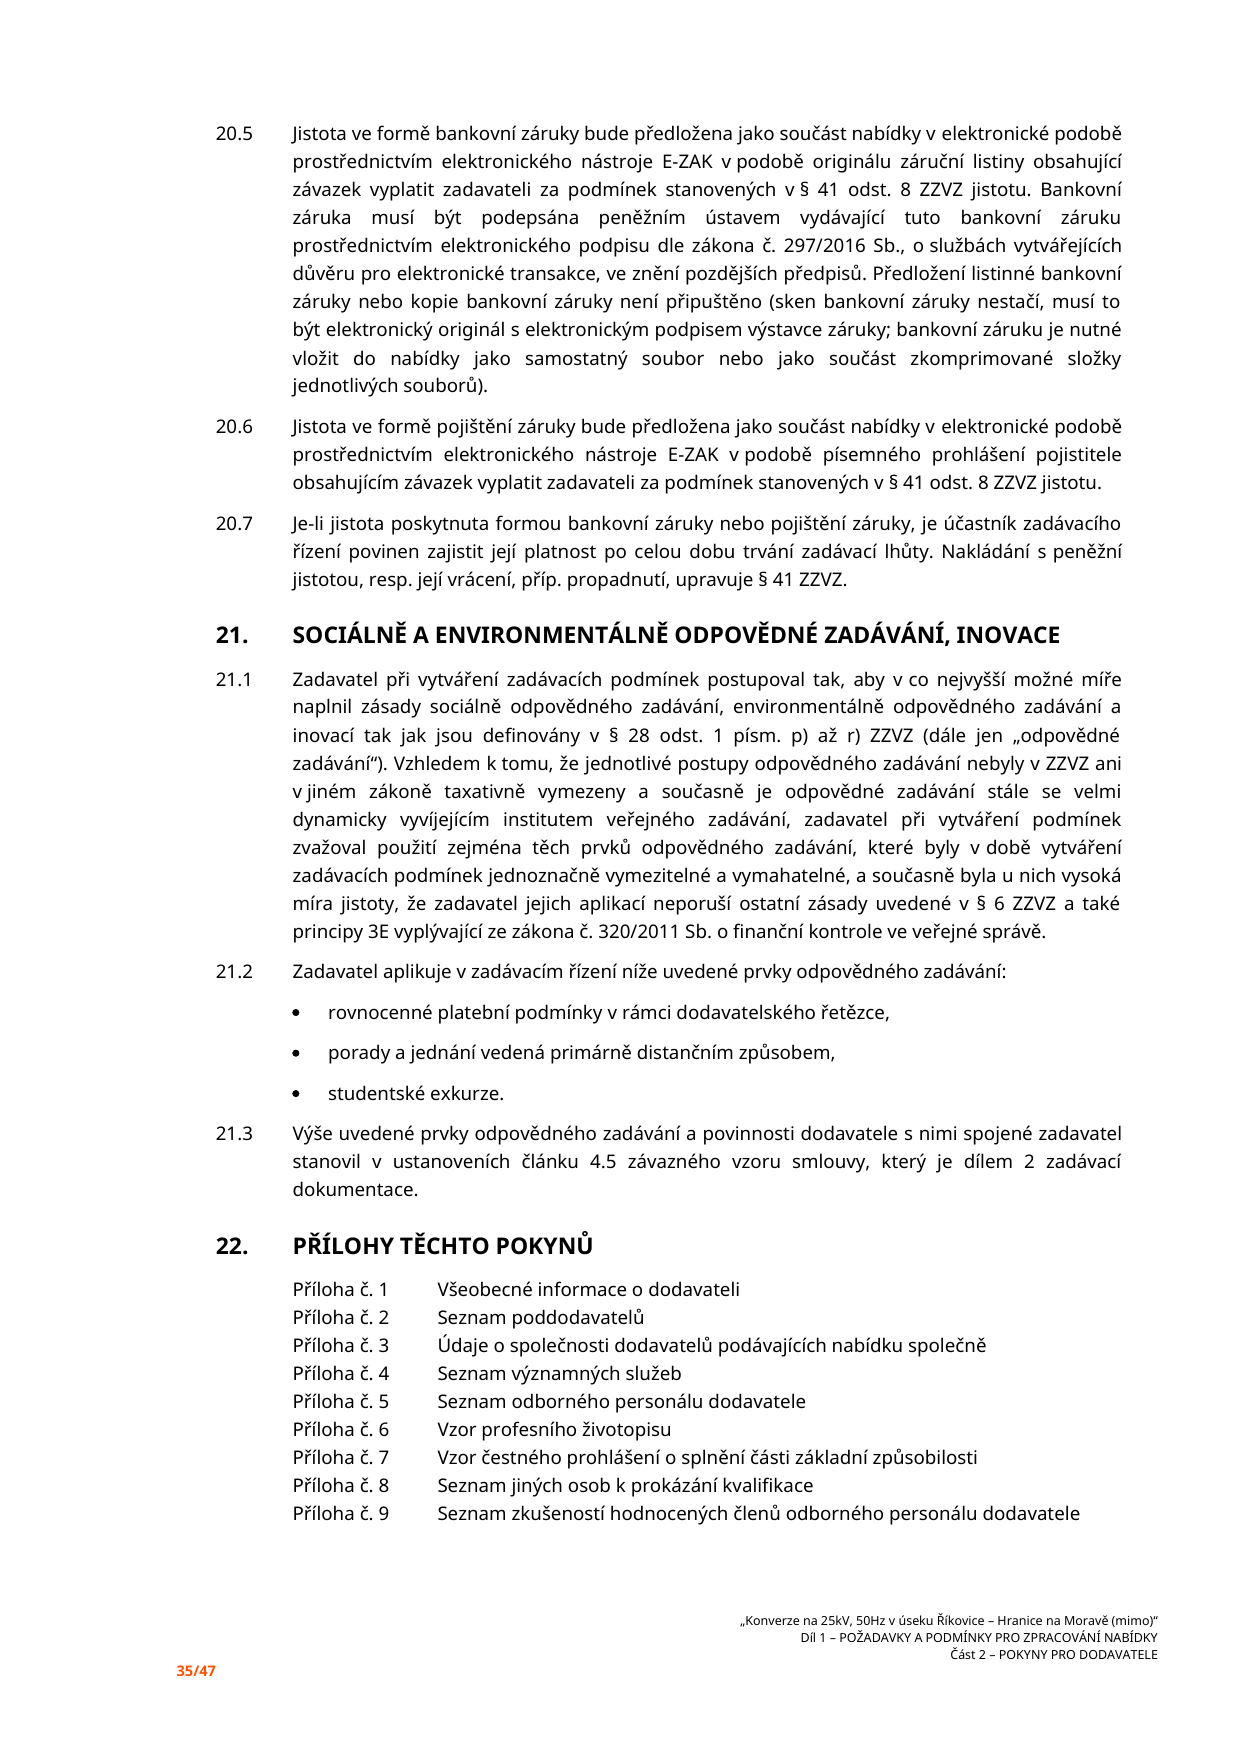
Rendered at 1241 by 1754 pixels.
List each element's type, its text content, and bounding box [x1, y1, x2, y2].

text porady a jednání vedená primárně distančním způsobem, [292, 1039, 1122, 1065]
text PŘÍLOHY TĚCHTO POKYNŮ [216, 1230, 1122, 1261]
text Příloha č. 3 Údaje o společnosti dodavatelů podávajících nabídku společně [292, 1333, 1122, 1358]
text Jistota ve formě bankovní záruky bude předložena jako součást nabídky v elektronické podobě prostřednictvím elektronického nástroje E-ZAK v podobě originálu záruční listiny obsahující závazek vyplatit zadavateli za podmínek stanovených v § 41 odst. 8 ZZVZ jistotu. Bankovní záruka musí být podepsána peněžním ústavem vydávající tuto bankovní záruku prostřednictvím elektronického podpisu dle zákona č. 297/2016 Sb., o službách vytvářejících důvěru pro elektronické transakce, ve znění pozdějších předpisů. Předložení listinné bankovní záruky nebo kopie bankovní záruky není připuštěno (sken bankovní záruky nestačí, musí to být elektronický originál s elektronickým podpisem výstavce záruky; bankovní záruku je nutné vložit do nabídky jako samostatný soubor nebo jako součást zkomprimované složky jednotlivých souborů). [216, 121, 1122, 398]
text SOCIÁLNĚ A ENVIRONMENTÁLNĚ ODPOVĚDNÉ ZADÁVÁNÍ, INOVACE [216, 619, 1122, 650]
text Příloha č. 6 Vzor profesního životopisu [292, 1417, 1122, 1442]
text Příloha č. 8 Seznam jiných osob k prokázání kvalifikace [292, 1473, 1122, 1498]
text Příloha č. 4 Seznam významných služeb [292, 1361, 1122, 1386]
text Je-li jistota poskytnuta formou bankovní záruky nebo pojištění záruky, je účastník zadávacího řízení povinen zajistit její platnost po celou dobu trvání zadávací lhůty. Nakládání s peněžní jistotou, resp. její vrácení, příp. propadnutí, upravuje § 41 ZZVZ. [216, 510, 1122, 591]
text Výše uvedené prvky odpovědného zadávání a povinnosti dodavatele s nimi spojené zadavatel stanovil v ustanoveních článku 4.5 závazného vzoru smlouvy, který je dílem 2 zadávací dokumentace. [216, 1121, 1122, 1202]
text Příloha č. 2 Seznam poddodavatelů [292, 1304, 1122, 1330]
text studentské exkurze. [292, 1080, 1122, 1106]
text Příloha č. 7 Vzor čestného prohlášení o splnění části základní způsobilosti [292, 1445, 1122, 1470]
text Zadavatel při vytváření zadávacích podmínek postupoval tak, aby v co nejvyšší možné míře naplnil zásady sociálně odpovědného zadávání, environmentálně odpovědného zadávání a inovací tak jak jsou definovány v § 28 odst. 1 písm. p) až r) ZZVZ (dále jen „odpovědné zadávání“). Vzhledem k tomu, že jednotlivé postupy odpovědného zadávání nebyly v ZZVZ ani v jiném zákoně taxativně vymezeny a současně je odpovědné zadávání stále se velmi dynamicky vyvíjejícím institutem veřejného zadávání, zadavatel při vytváření podmínek zvažoval použití zejména těch prvků odpovědného zadávání, které byly v době vytváření zadávacích podmínek jednoznačně vymezitelné a vymahatelné, a současně byla u nich vysoká míra jistoty, že zadavatel jejich aplikací neporuší ostatní zásady uvedené v § 6 ZZVZ a také principy 3E vyplývající ze zákona č. 320/2011 Sb. o finanční kontrole ve veřejné správě. [216, 666, 1122, 943]
text Příloha č. 5 Seznam odborného personálu dodavatele [292, 1389, 1122, 1414]
text Zadavatel aplikuje v zadávacím řízení níže uvedené prvky odpovědného zadávání: [216, 958, 1122, 984]
text Jistota ve formě pojištění záruky bude předložena jako součást nabídky v elektronické podobě prostřednictvím elektronického nástroje E-ZAK v podobě písemného prohlášení pojistitele obsahujícím závazek vyplatit zadavateli za podmínek stanovených v § 41 odst. 8 ZZVZ jistotu. [216, 413, 1122, 495]
text Příloha č. 9 Seznam zkušeností hodnocených členů odborného personálu dodavatele [292, 1501, 1122, 1526]
text rovnocenné platební podmínky v rámci dodavatelského řetězce, [292, 999, 1122, 1024]
text Příloha č. 1 Všeobecné informace o dodavateli [292, 1277, 1122, 1302]
